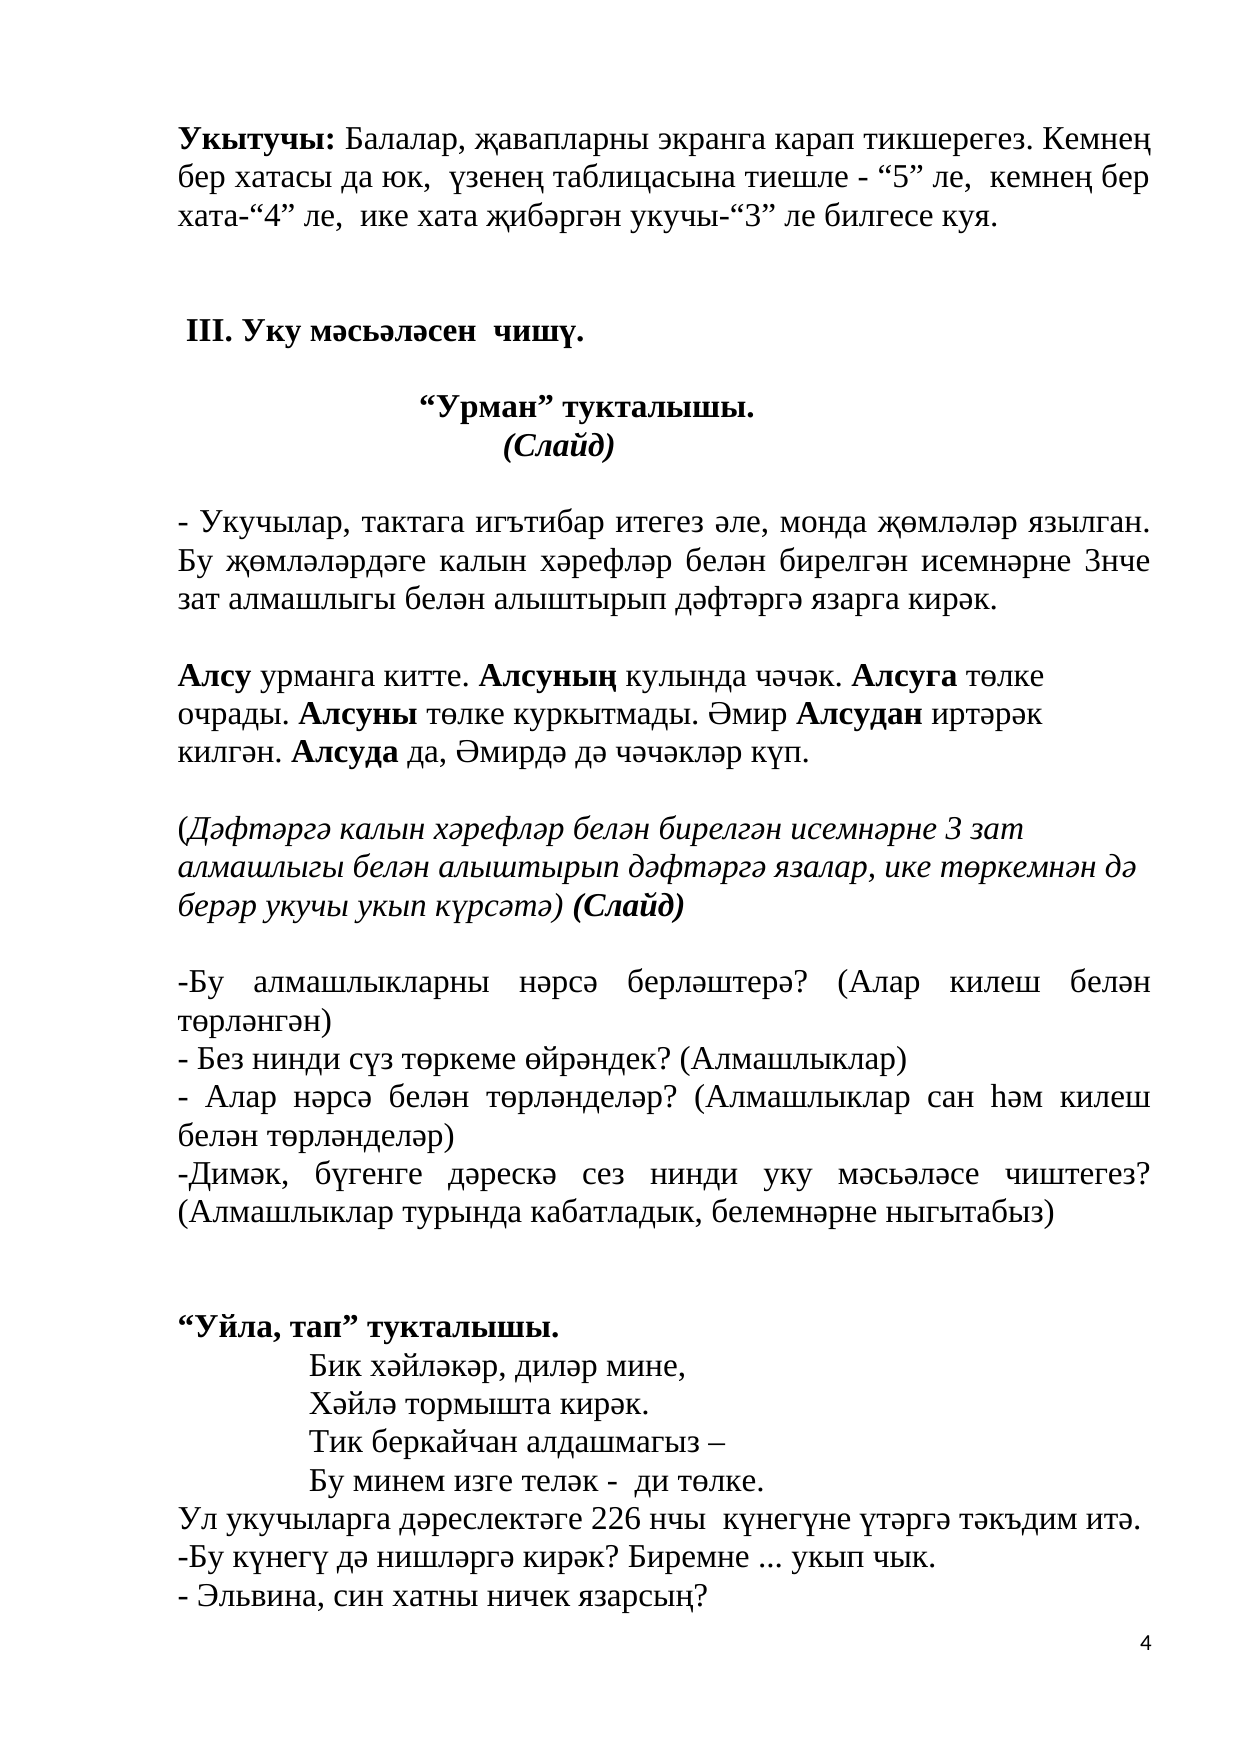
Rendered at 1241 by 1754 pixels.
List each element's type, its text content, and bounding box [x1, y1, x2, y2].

text Бик хәйләкәр, диләр мине, [177, 1345, 1152, 1383]
text (Дәфтәргә калын хәрефләр белән бирелгән исемнәрне 3 зат алмашлыгы белән алыштырып дәфтәргә язалар, ике төркемнән дә берәр укучы укып күрсәтә) (Слайд) [177, 808, 1152, 923]
text “Уйла, тап” тукталышы. [177, 1306, 1152, 1345]
text III. Уку мәсьәләсен чишү. [177, 310, 1152, 348]
text -Бу алмашлыкларны нәрсә берләштерә? (Алар килеш белән төрләнгән) [177, 961, 1152, 1038]
text - Алар нәрсә белән төрләнделәр? (Алмашлыклар сан һәм килеш белән төрләнделәр) [177, 1076, 1152, 1153]
text -Бу күнегү дә нишләргә кирәк? Биремне ... укып чык. [177, 1536, 1152, 1575]
text - Укучылар, тактага игътибар итегез әле, монда җөмләләр язылган. Бу җөмләләрдәге калын хәрефләр белән бирелгән исемнәрне 3нче зат алмашлыгы белән алыштырып дәфтәргә язарга кирәк. [177, 501, 1152, 616]
text - Эльвина, син хатны ничек язарсың? [177, 1575, 1152, 1613]
text “Урман” тукталышы. [177, 386, 1152, 425]
text Тик беркайчан алдашмагыз – [177, 1421, 1152, 1460]
text Ул укучыларга дәреслектәге 226 нчы күнегүне үтәргә тәкъдим итә. [177, 1498, 1152, 1536]
text Хәйлә тормышта кирәк. [177, 1383, 1152, 1421]
text -Димәк, бүгенге дәрескә сез нинди уку мәсьәләсе чиштегез? (Алмашлыклар турында кабатладык, белемнәрне ныгытабыз) [177, 1153, 1152, 1230]
text (Слайд) [177, 425, 1152, 463]
text - Без нинди сүз төркеме өйрәндек? (Алмашлыклар) [177, 1038, 1152, 1076]
text Алсу урманга китте. Алсуның кулында чәчәк. Алсуга төлке очрады. Алсуны төлке куркытмады. Әмир Алсудан иртәрәк килгән. Алсуда да, Әмирдә дә чәчәкләр күп. [177, 655, 1152, 770]
text Укытучы: Балалар, җавапларны экранга карап тикшерегез. Кемнең бер хатасы да юк, үзенең таблицасына тиешле - “5” ле, кемнең бер хата-“4” ле, ике хата җибәргән укучы-“3” ле билгесе куя. [177, 118, 1152, 233]
text Бу минем изге теләк - ди төлке. [177, 1460, 1152, 1498]
